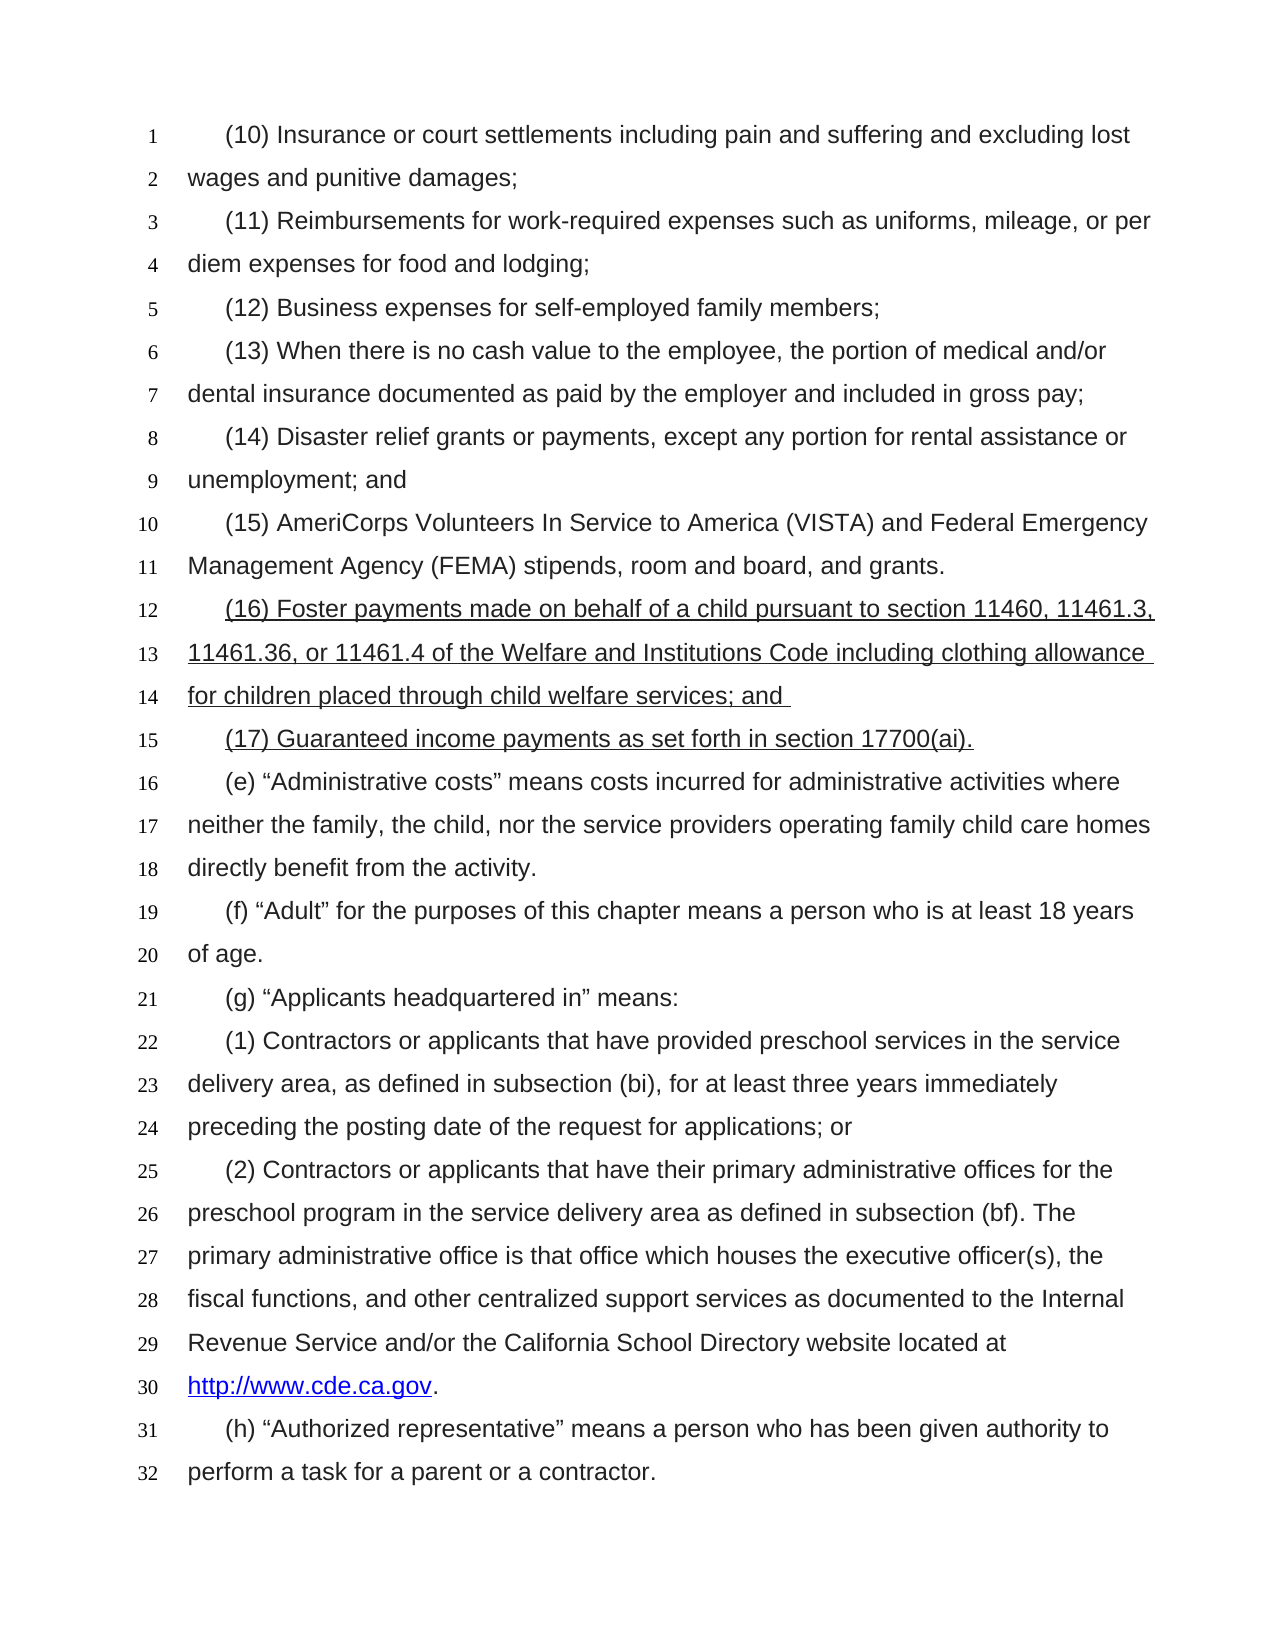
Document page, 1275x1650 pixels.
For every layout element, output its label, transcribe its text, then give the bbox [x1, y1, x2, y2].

text (13) When there is no cash value to the employee, the portion of medical and/or dental insurance documented as paid by the employer and included in gross pay; [187, 336, 1155, 407]
text (17) Guaranteed income payments as set forth in section 17700(ai). [187, 724, 1155, 752]
text (g) “Applicants headquartered in” means: [187, 982, 1155, 1011]
text (14) Disaster relief grants or payments, except any portion for rental assistance or unemployment; and [187, 422, 1155, 494]
text (1) Contractors or applicants that have provided preschool services in the service delivery area, as defined in subsection (bi), for at least three years immediately preceding the posting date of the request for applications; or [187, 1026, 1155, 1141]
text (e) “Administrative costs” means costs incurred for administrative activities where neither the family, the child, nor the service providers operating family child care homes directly benefit from the activity. [187, 767, 1155, 882]
text (15) AmeriCorps Volunteers In Service to America (VISTA) and Federal Emergency Management Agency (FEMA) stipends, room and board, and grants. [187, 508, 1155, 580]
text (f) “Adult” for the purposes of this chapter means a person who is at least 18 years of age. [187, 896, 1155, 968]
text (11) Reimbursements for work-required expenses such as uniforms, mileage, or per diem expenses for food and lodging; [187, 206, 1155, 278]
text (h) “Authorized representative” means a person who has been given authority to perform a task for a parent or a contractor. [187, 1414, 1155, 1486]
text (16) Foster payments made on behalf of a child pursuant to section 11460, 11461.3, 11461.36, or 11461.4 of the Welfare and Institutions Code including clothing allowance for children placed through child welfare services; and [187, 594, 1155, 709]
text (12) Business expenses for self-employed family members; [187, 292, 1155, 321]
text (2) Contractors or applicants that have their primary administrative offices for the preschool program in the service delivery area as defined in subsection (bf). The primary administrative office is that office which houses the executive officer(s), the fiscal functions, and other centralized support services as documented to the Internal Revenue Service and/or the California School Directory website located at http://www.cde.ca.gov. [187, 1155, 1155, 1399]
text (10) Insurance or court settlements including pain and suffering and excluding lost wages and punitive damages; [187, 120, 1155, 192]
